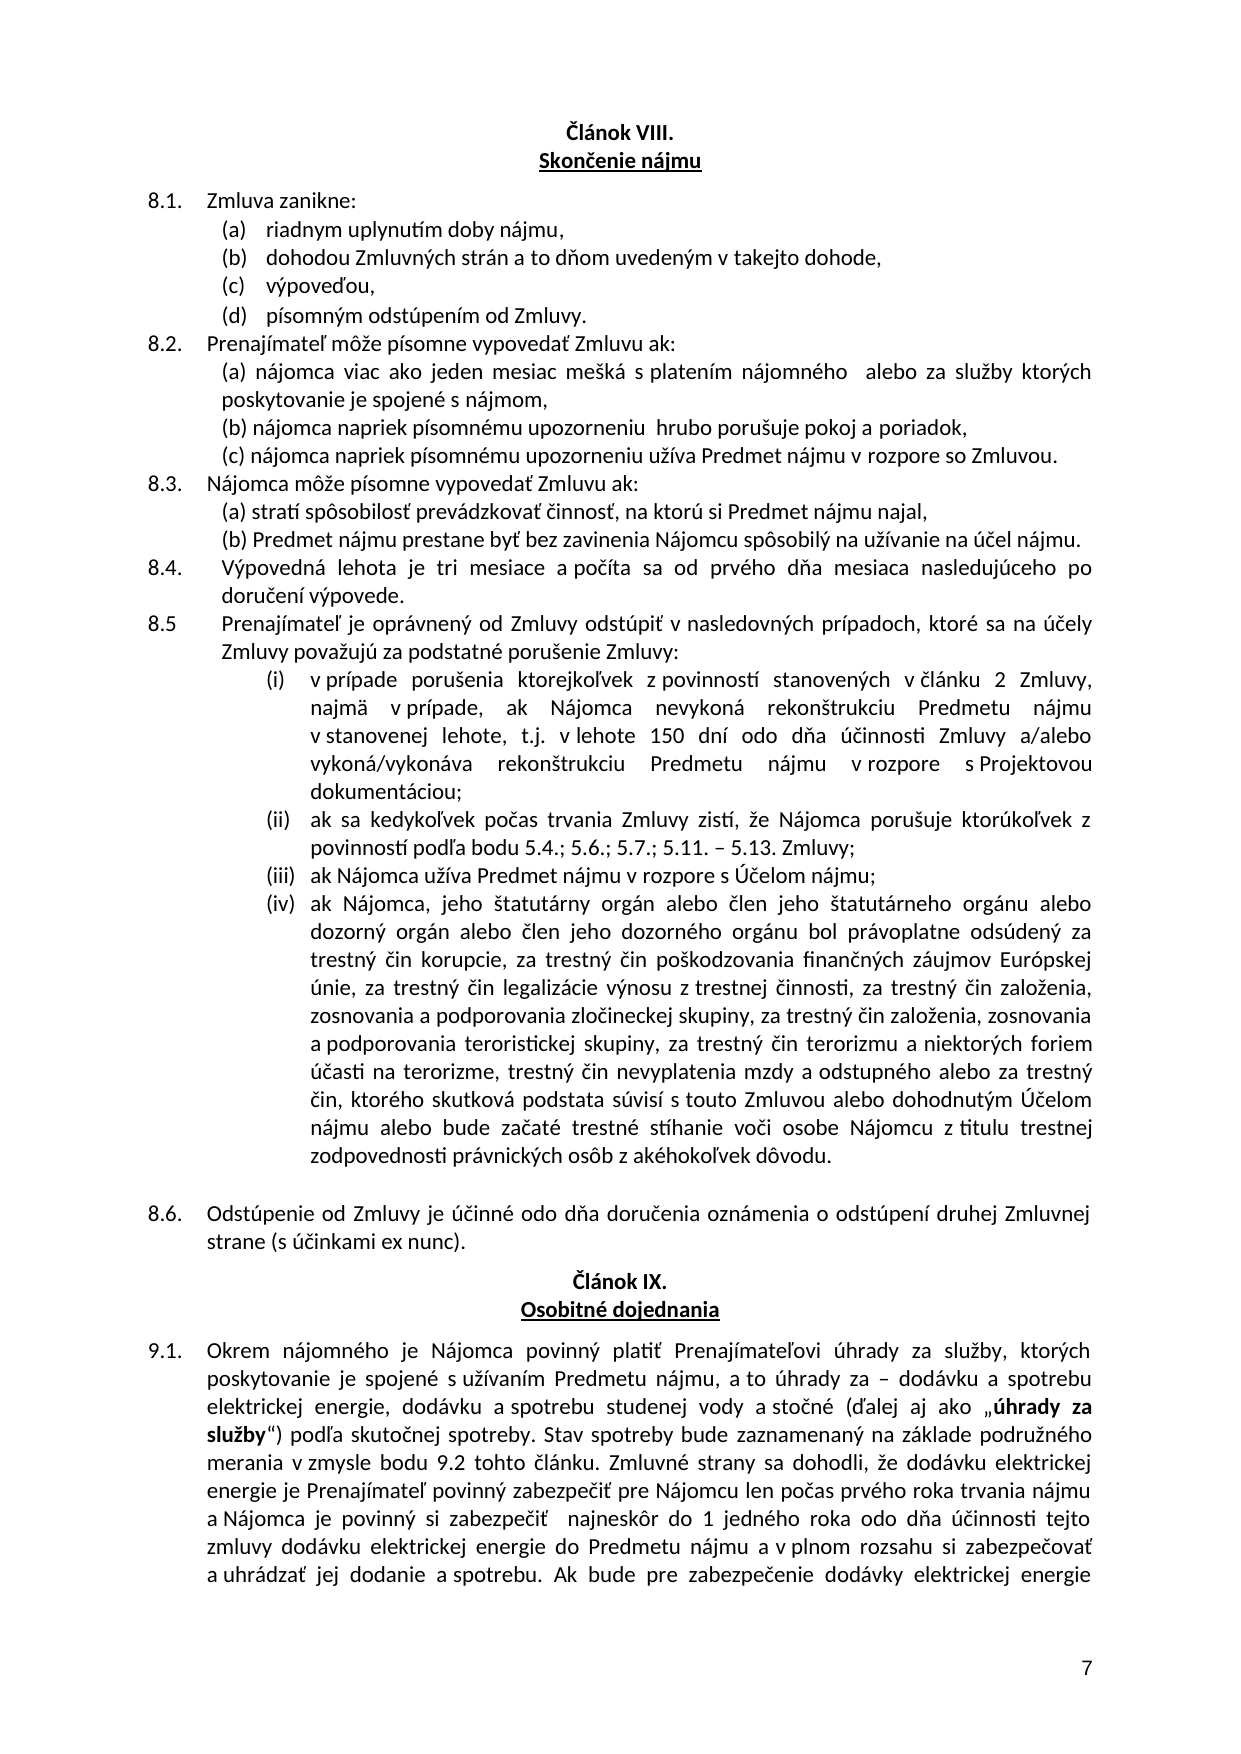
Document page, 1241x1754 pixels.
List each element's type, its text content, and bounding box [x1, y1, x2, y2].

text (b) Predmet nájmu prestane byť bez zavinenia Nájomcu spôsobilý na užívanie na účel nájmu. [148, 525, 1093, 553]
text 8.5 Prenajímateľ je oprávnený od Zmluvy odstúpiť v nasledovných prípadoch, ktoré sa na účely Zmluvy považujú za podstatné porušenie Zmluvy: [148, 609, 1093, 665]
text (b) nájomca napriek písomnému upozorneniu hrubo porušuje pokoj a poriadok, [148, 413, 1093, 441]
list písomným odstúpením od Zmluvy. [221, 301, 1093, 329]
text Skončenie nájmu [148, 146, 1093, 174]
text (a) stratí spôsobilosť prevádzkovať činnosť, na ktorú si Predmet nájmu najal, [148, 497, 1093, 525]
list (i) v prípade porušenia ktorejkoľvek z povinností stanovených v článku 2 Zmluvy, najmä v prípade, ak Nájomca nevykoná rekonštrukciu Predmetu nájmu v stanovenej lehote, t.j. v lehote 150 dní odo dňa účinnosti Zmluvy a/alebo vykoná/vykonáva rekonštrukciu Predmetu nájmu v rozpore s Projektovou dokumentáciou; [266, 665, 1093, 805]
text Článok IX. [148, 1267, 1093, 1295]
text Článok VIII. [148, 118, 1093, 146]
text 8.6. Odstúpenie od Zmluvy je účinné odo dňa doručenia oznámenia o odstúpení druhej Zmluvnej strane (s účinkami ex nunc). [148, 1199, 1093, 1255]
list výpoveďou, [221, 271, 1093, 299]
text Osobitné dojednania [148, 1295, 1093, 1323]
text (c) nájomca napriek písomnému upozorneniu užíva Predmet nájmu v rozpore so Zmluvou. [148, 441, 1093, 469]
list ak Nájomca užíva Predmet nájmu v rozpore s Účelom nájmu; [266, 861, 1093, 889]
text 8.2. Prenajímateľ môže písomne vypovedať Zmluvu ak: [148, 329, 1093, 357]
list ak sa kedykoľvek počas trvania Zmluvy zistí, že Nájomca porušuje ktorúkoľvek z povinností podľa bodu 5.4.; 5.6.; 5.7.; 5.11. – 5.13. Zmluvy; [266, 805, 1093, 861]
text (a) nájomca viac ako jeden mesiac mešká s platením nájomného alebo za služby ktorých poskytovanie je spojené s nájmom, [148, 357, 1093, 413]
list ak Nájomca, jeho štatutárny orgán alebo člen jeho štatutárneho orgánu alebo dozorný orgán alebo člen jeho dozorného orgánu bol právoplatne odsúdený za trestný čin korupcie, za trestný čin poškodzovania finančných záujmov Európskej únie, za trestný čin legalizácie výnosu z trestnej činnosti, za trestný čin založenia, zosnovania a podporovania zločineckej skupiny, za trestný čin založenia, zosnovania a podporovania teroristickej skupiny, za trestný čin terorizmu a niektorých foriem účasti na terorizme, trestný čin nevyplatenia mzdy a odstupného alebo za trestný čin, ktorého skutková podstata súvisí s touto Zmluvou alebo dohodnutým Účelom nájmu alebo bude začaté trestné stíhanie voči osobe Nájomcu z titulu trestnej zodpovednosti právnických osôb z akéhokoľvek dôvodu. [266, 889, 1093, 1169]
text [148, 1336, 1093, 1588]
text 8.1. Zmluva zanikne: [148, 187, 1093, 215]
text 8.4. Výpovedná lehota je tri mesiace a počíta sa od prvého dňa mesiaca nasledujúceho po doručení výpovede. [148, 553, 1093, 609]
list dohodou Zmluvných strán a to dňom uvedeným v takejto dohode, [221, 243, 1093, 271]
text 8.3. Nájomca môže písomne vypovedať Zmluvu ak: [148, 469, 1093, 497]
list riadnym uplynutím doby nájmu, [221, 215, 1093, 243]
